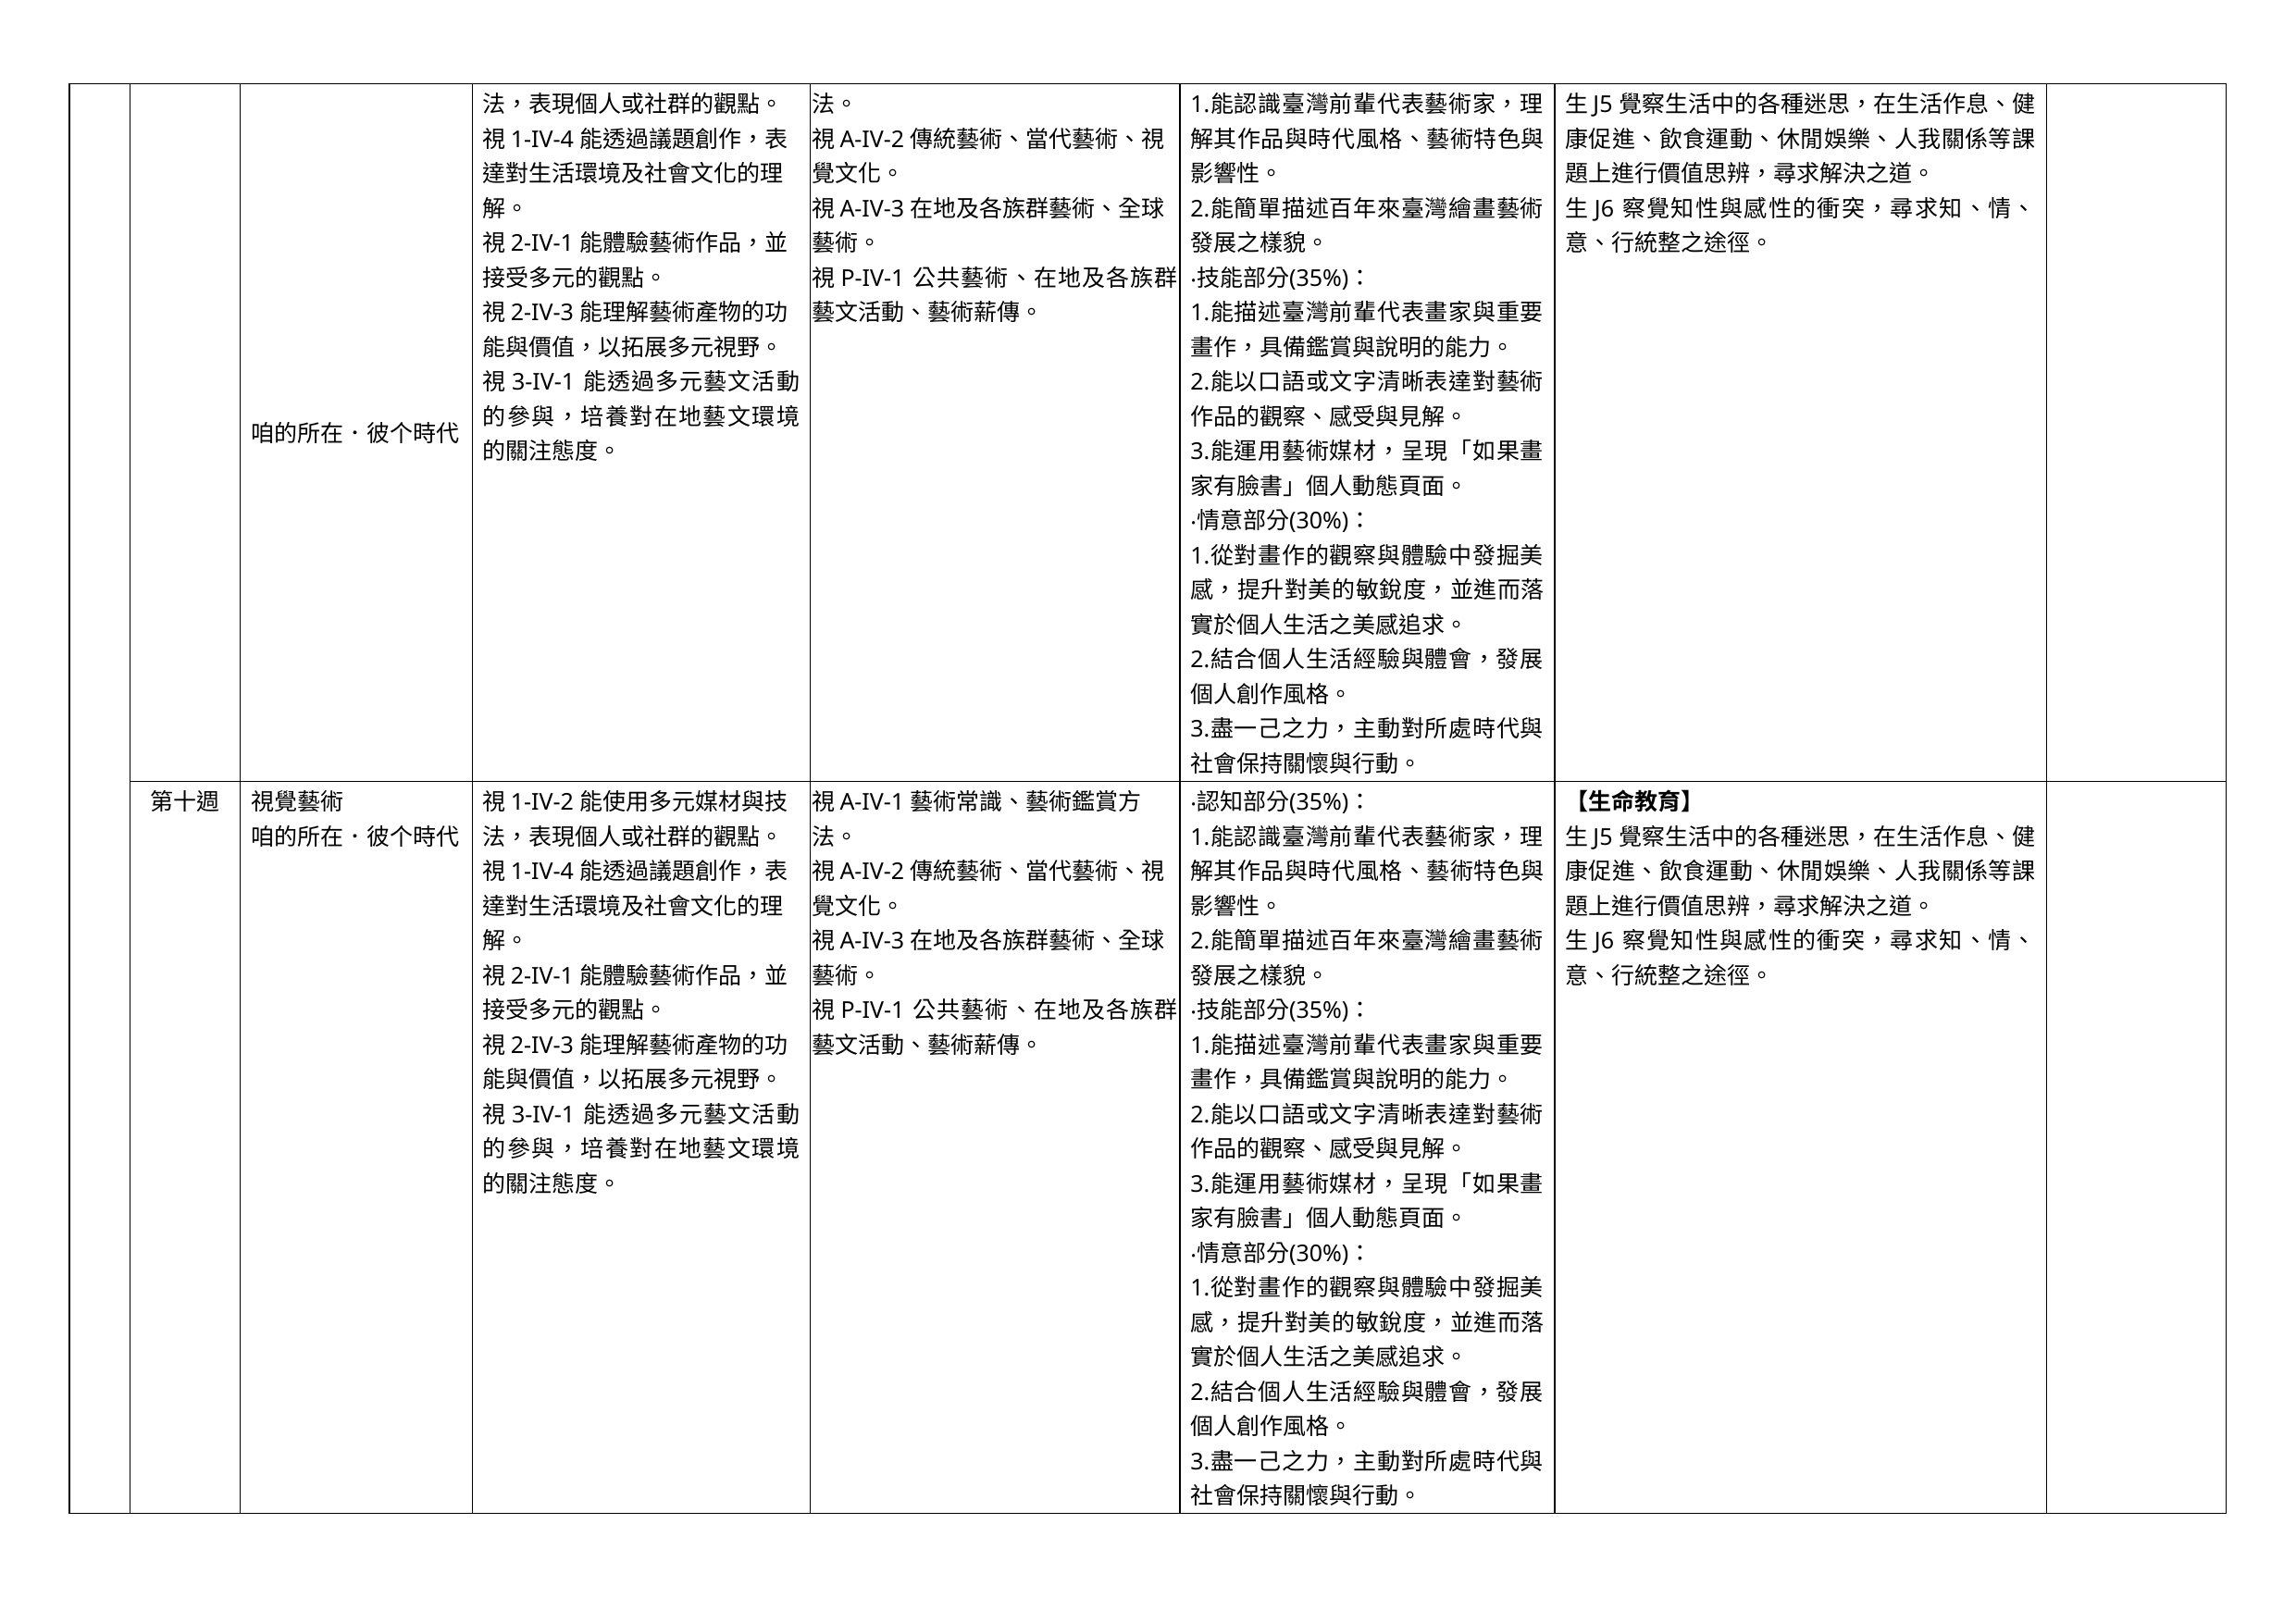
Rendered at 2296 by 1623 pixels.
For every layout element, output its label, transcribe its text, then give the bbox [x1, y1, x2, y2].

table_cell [1556, 782, 2046, 1513]
table_cell [2047, 782, 2226, 1513]
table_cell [811, 782, 1179, 1513]
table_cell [473, 84, 810, 781]
table_cell 視覺藝術 咱的所在．彼个時代 [241, 84, 472, 781]
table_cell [811, 84, 1179, 781]
table_cell 視覺藝術 咱的所在．彼个時代 [241, 782, 472, 1513]
table_cell 第十週 [130, 782, 240, 1513]
table_cell 第九週 [130, 84, 240, 781]
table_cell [473, 782, 810, 1513]
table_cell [1181, 782, 1554, 1513]
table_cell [1556, 84, 2046, 781]
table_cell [1181, 84, 1554, 781]
table_cell [2047, 84, 2226, 781]
